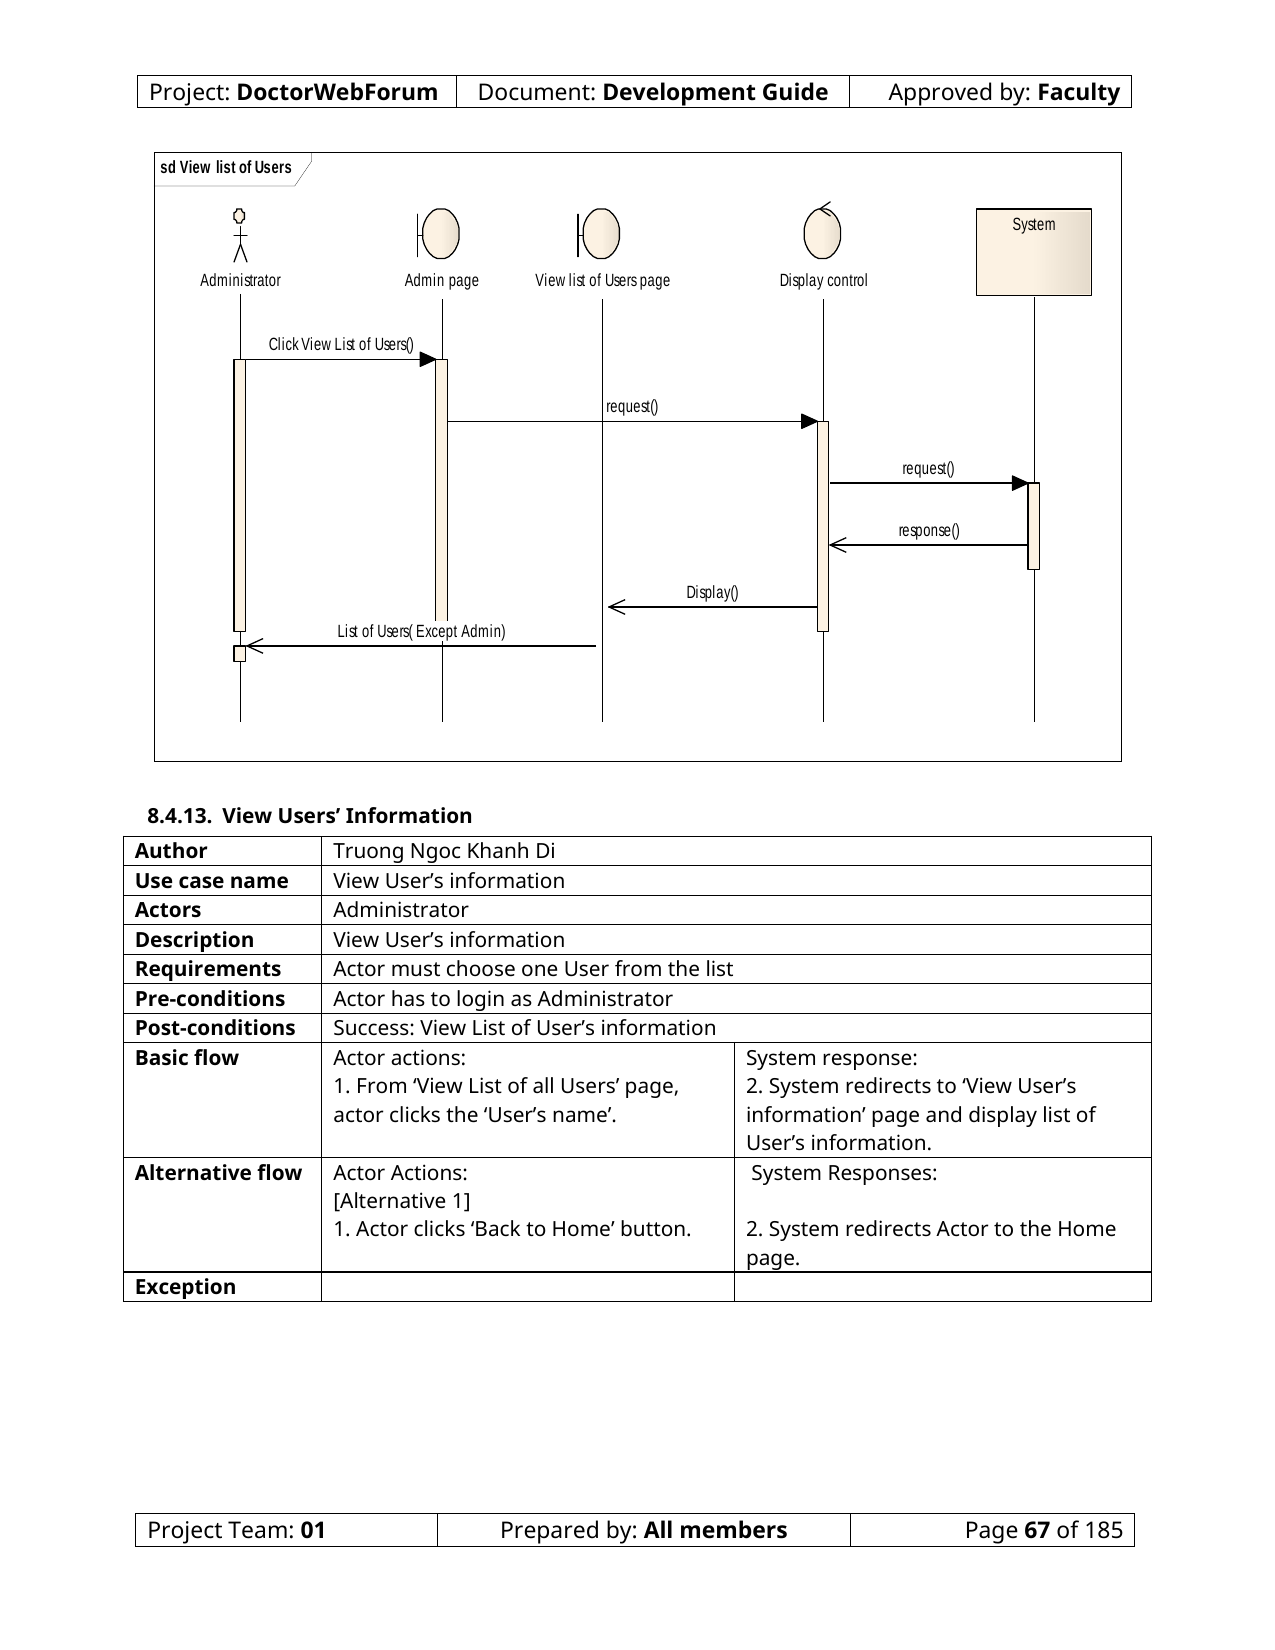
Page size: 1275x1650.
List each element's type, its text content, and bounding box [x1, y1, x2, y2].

table_cell Requirements [124, 955, 321, 983]
table_cell Actor must choose one User from the list [322, 955, 1151, 983]
table_cell Administrator [322, 896, 1151, 924]
table_cell System Responses: 2. System redirects Actor to the Home page. [735, 1158, 1151, 1271]
table_cell Post-conditions [124, 1014, 321, 1042]
table_cell System response: 2. System redirects to ‘View User’s information’ page and display list of User’s information. [735, 1043, 1151, 1157]
table_cell Actor actions: 1. From ‘View List of all Users’ page, actor clicks the ‘User’s name’. [322, 1043, 734, 1157]
table_cell Success: View List of User’s information [322, 1014, 1151, 1042]
table_cell Actor Actions: [Alternative 1] 1. Actor clicks ‘Back to Home’ button. [322, 1158, 734, 1271]
subtitle View Users’ Information [147, 801, 1128, 829]
table_header Author [124, 837, 321, 865]
table_cell Use case name [124, 866, 321, 894]
table_header Truong Ngoc Khanh Di [322, 837, 1151, 865]
table_cell View User’s information [322, 925, 1151, 953]
table_cell [735, 1273, 1151, 1301]
table_cell Actors [124, 896, 321, 924]
table_cell Actor has to login as Administrator [322, 984, 1151, 1012]
table_cell [322, 1273, 734, 1301]
table_cell View User’s information [322, 866, 1151, 894]
table_cell Alternative flow [124, 1158, 321, 1271]
table_cell Pre-conditions [124, 984, 321, 1012]
table_cell Basic flow [124, 1043, 321, 1157]
table_cell Exception [124, 1273, 321, 1301]
table_cell Description [124, 925, 321, 953]
